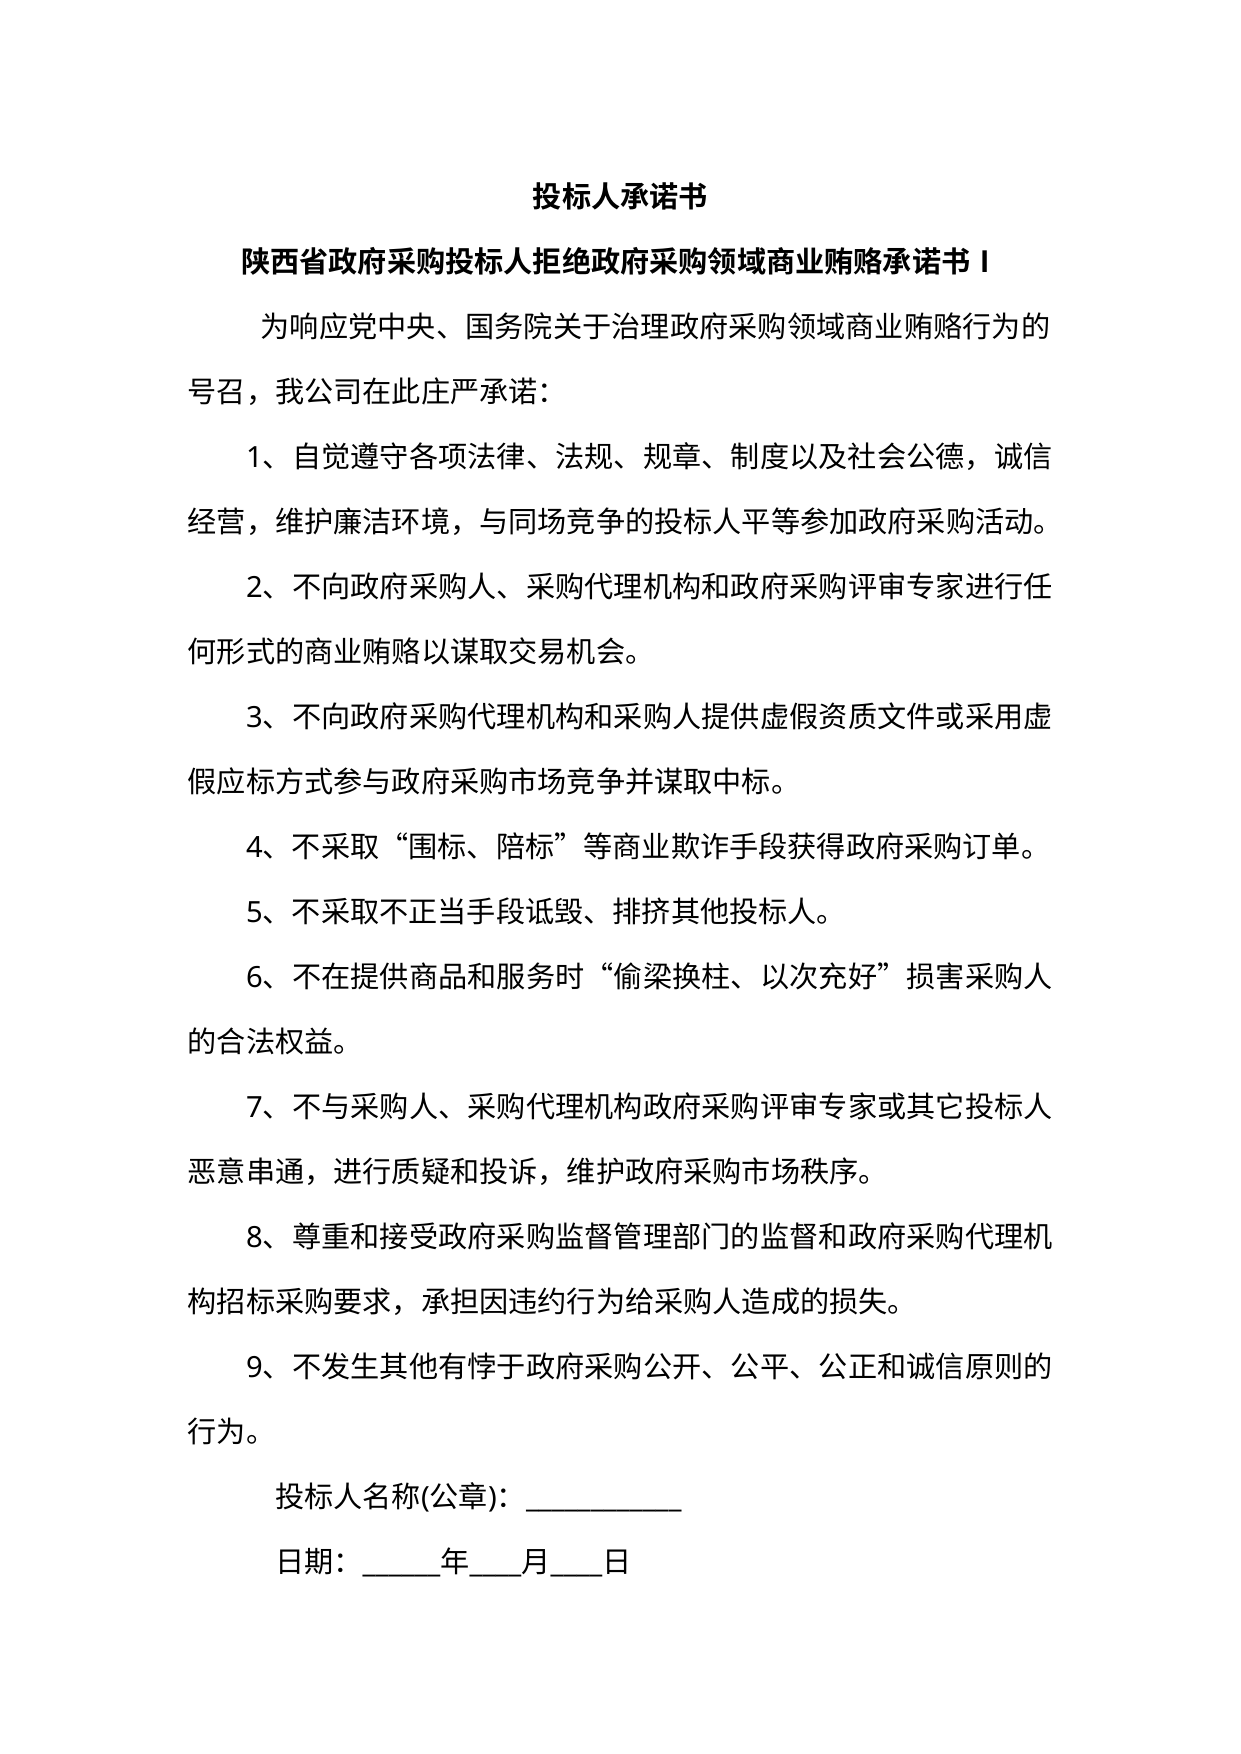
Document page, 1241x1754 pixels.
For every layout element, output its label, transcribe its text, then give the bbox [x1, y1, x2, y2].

text 6、不在提供商品和服务时“偷梁换柱、以次充好”损害采购人的合法权益。 [187, 942, 1053, 1072]
text 9、不发生其他有悖于政府采购公开、公平、公正和诚信原则的行为。 [187, 1332, 1053, 1462]
text 4、不采取“围标、陪标”等商业欺诈手段获得政府采购订单。 [187, 812, 1053, 877]
text 3、不向政府采购代理机构和采购人提供虚假资质文件或采用虚假应标方式参与政府采购市场竞争并谋取中标。 [187, 682, 1053, 812]
text 陕西省政府采购投标人拒绝政府采购领域商业贿赂承诺书Ⅰ [187, 227, 1053, 292]
text 2、不向政府采购人、采购代理机构和政府采购评审专家进行任何形式的商业贿赂以谋取交易机会。 [187, 552, 1053, 682]
text 1、自觉遵守各项法律、法规、规章、制度以及社会公德，诚信经营，维护廉洁环境，与同场竞争的投标人平等参加政府采购活动。 [187, 422, 1053, 552]
text 日期：______年____月____日 [187, 1527, 1053, 1592]
text 投标人名称(公章)：____________ [187, 1462, 1053, 1527]
text 5、不采取不正当手段诋毁、排挤其他投标人。 [187, 877, 1053, 942]
text 为响应党中央、国务院关于治理政府采购领域商业贿赂行为的号召，我公司在此庄严承诺： [187, 292, 1053, 422]
text 投标人承诺书 [187, 162, 1053, 227]
text 7、不与采购人、采购代理机构政府采购评审专家或其它投标人恶意串通，进行质疑和投诉，维护政府采购市场秩序。 [187, 1072, 1053, 1202]
text 8、尊重和接受政府采购监督管理部门的监督和政府采购代理机构招标采购要求，承担因违约行为给采购人造成的损失。 [187, 1202, 1053, 1332]
